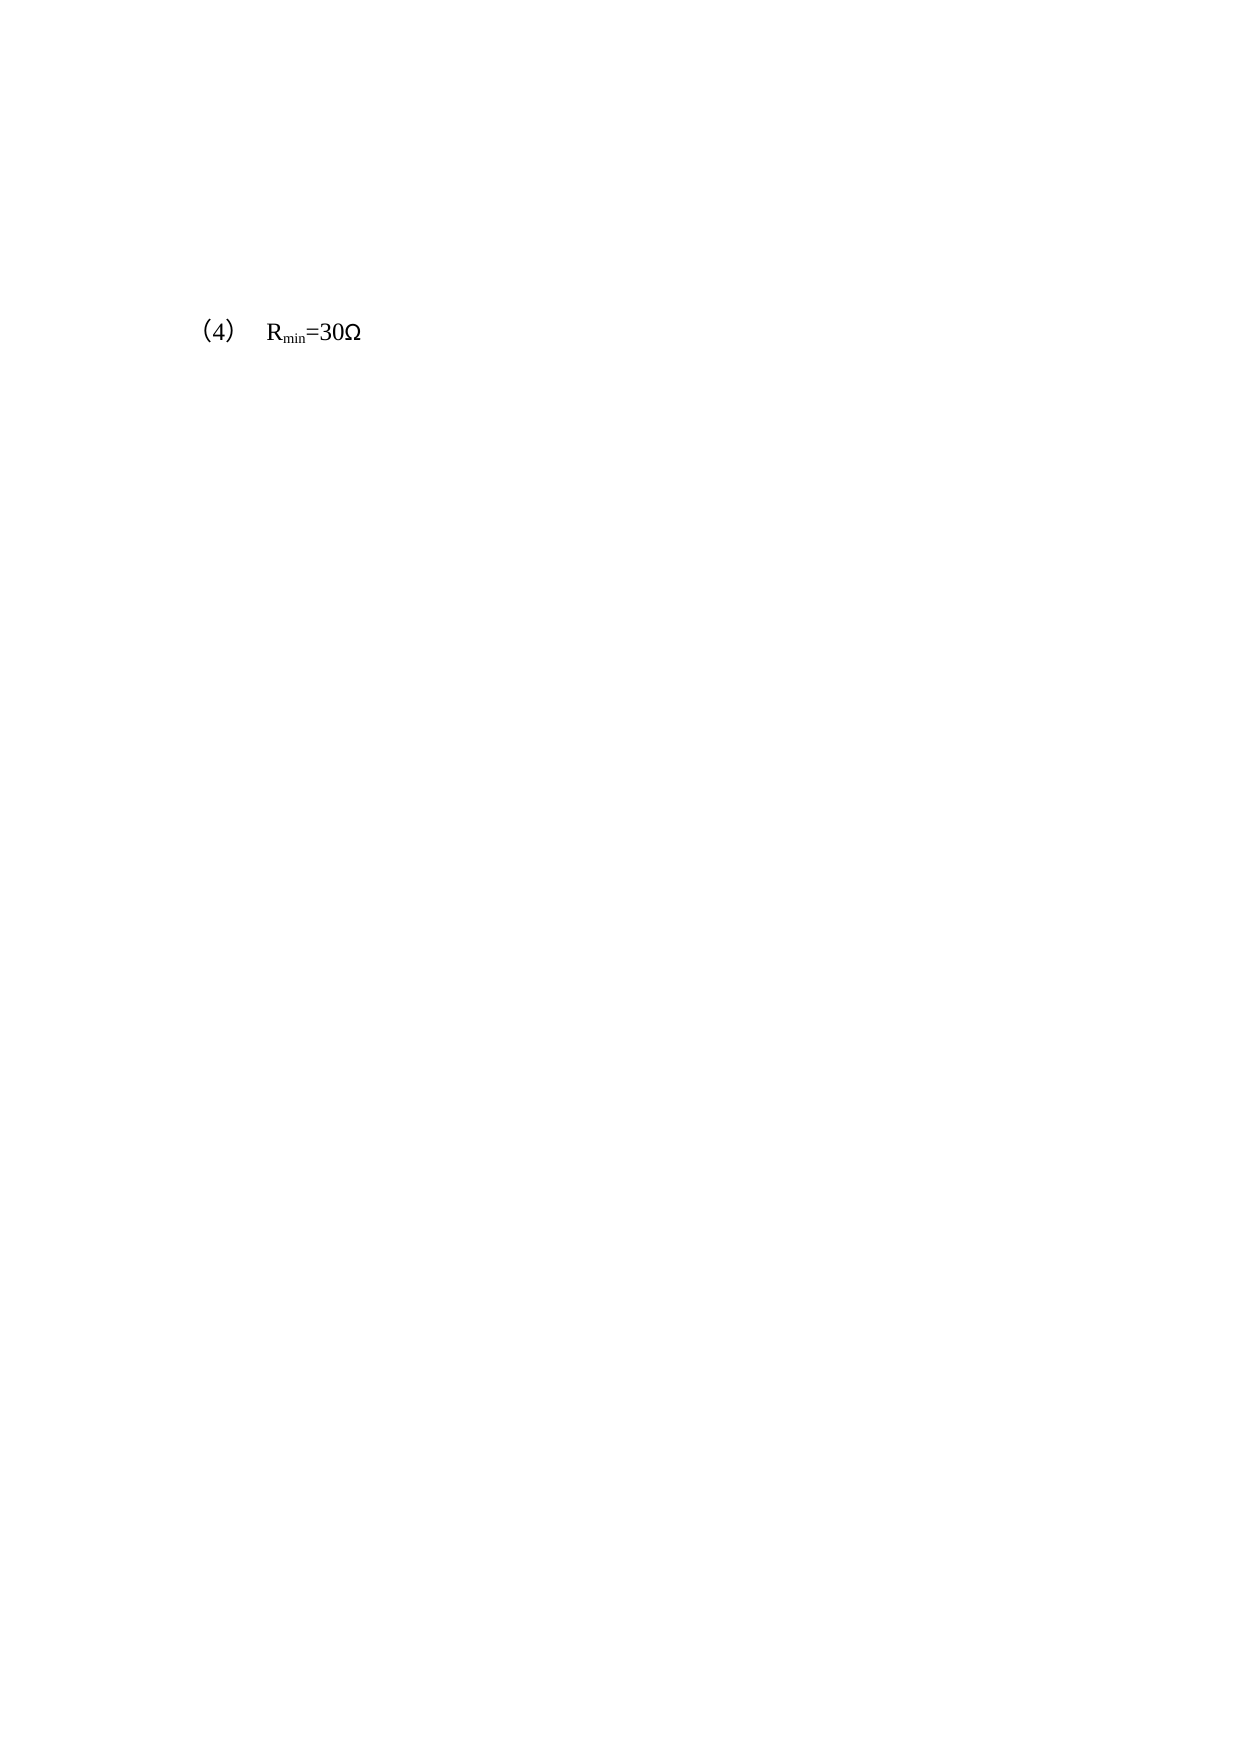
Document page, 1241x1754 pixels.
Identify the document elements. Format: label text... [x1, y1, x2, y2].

list Rmin=30Ω [187, 297, 1053, 362]
